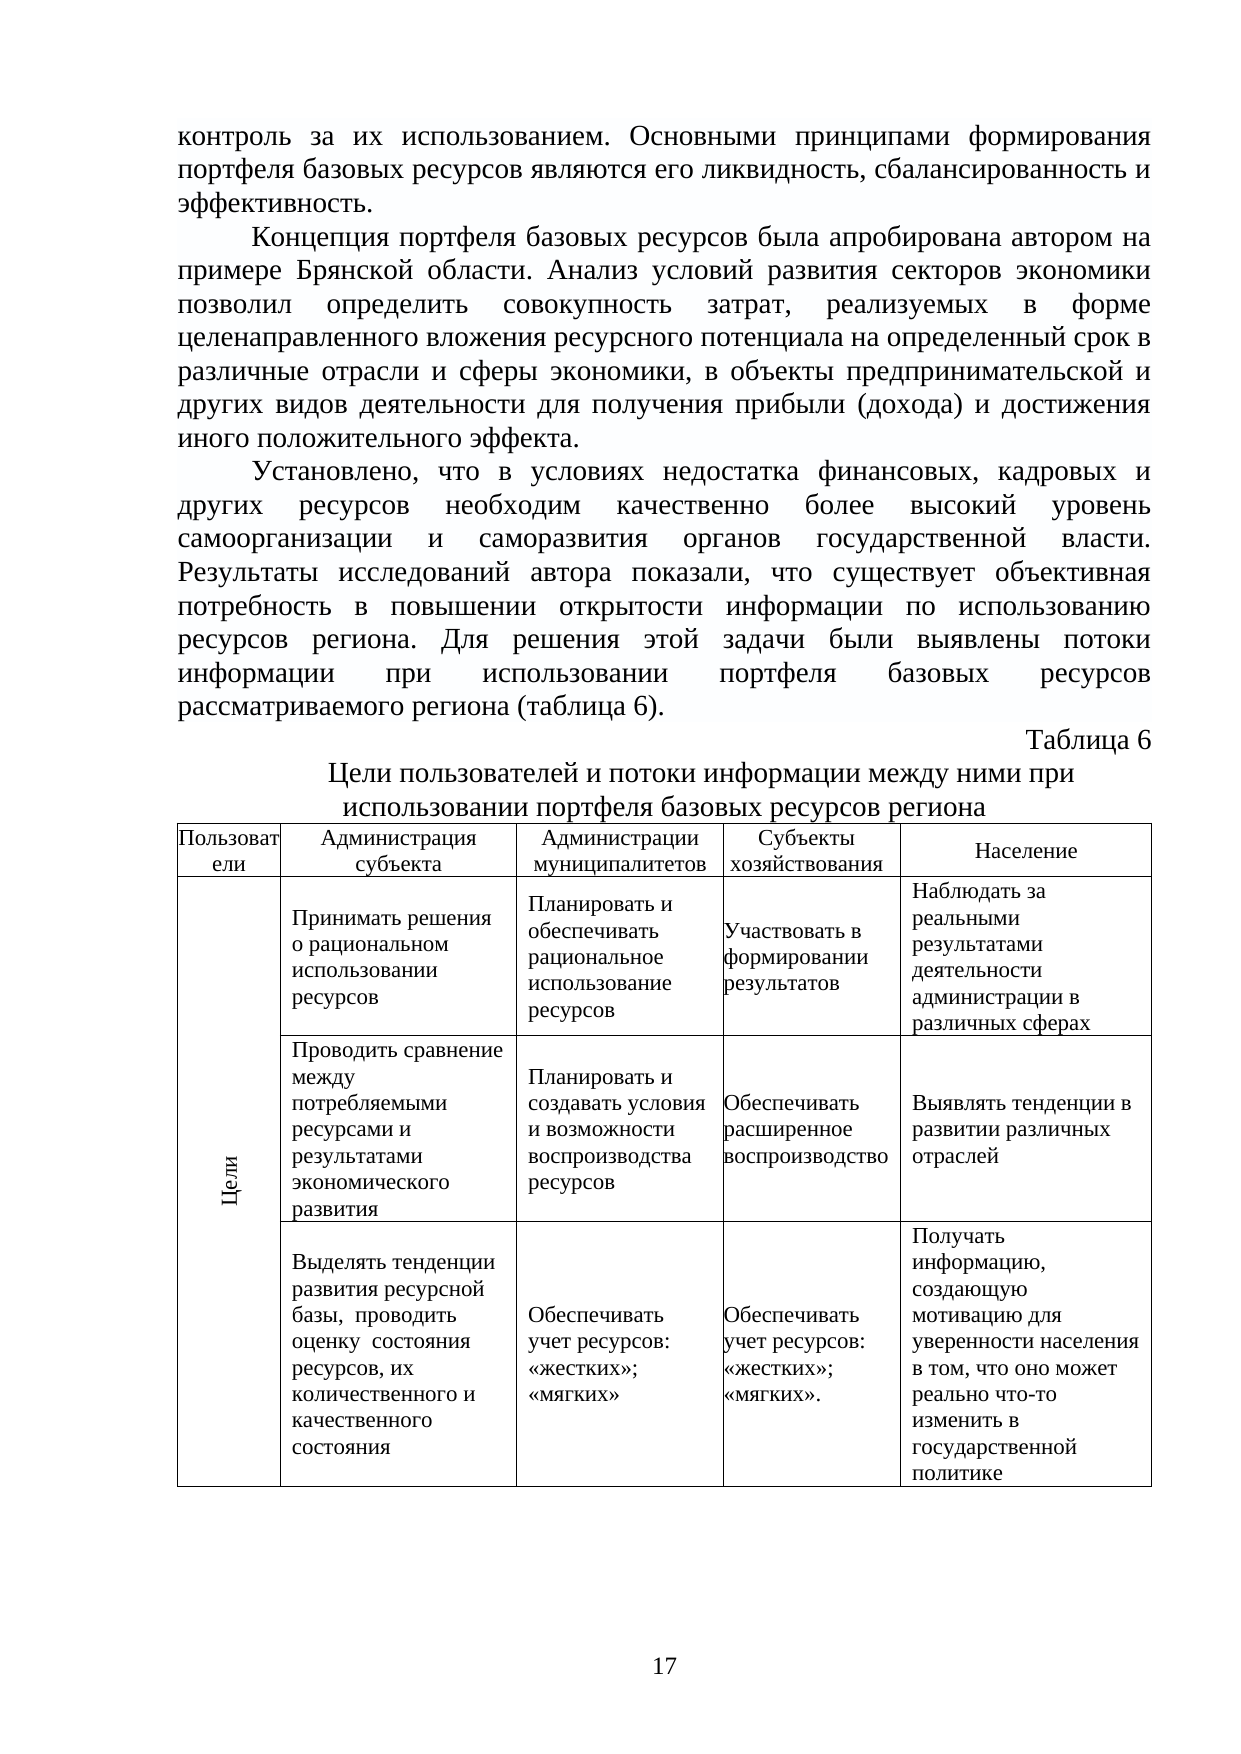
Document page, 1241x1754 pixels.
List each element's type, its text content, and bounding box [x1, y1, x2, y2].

table_cell Планировать и обеспечивать рациональное использование ресурсов [517, 877, 723, 1035]
table_cell Обеспечивать расширенное воспроизводство [724, 1036, 900, 1221]
table_cell Проводить сравнение между потребляемыми ресурсами и результатами экономического развития [281, 1036, 516, 1221]
table_cell Выявлять тенденции в развитии различных отраслей [901, 1036, 1151, 1221]
table_header Население [901, 824, 1151, 876]
table_cell Получать информацию, создающую мотивацию для уверенности населения в том, что оно может реально что-то изменить в государственной политике [901, 1222, 1151, 1486]
table_cell Цели [178, 877, 280, 1486]
table_cell Выделять тенденции развития ресурсной базы, проводить оценку состояния ресурсов, их количественного и качественного состояния [281, 1222, 516, 1486]
table_cell Принимать решения о рациональном использовании ресурсов [281, 877, 516, 1035]
table_header Администрации муниципалитетов [517, 824, 723, 876]
text Цели пользователей и потоки информации между ними при использовании портфеля базовых ресурсов региона [177, 755, 1152, 822]
table_cell Наблюдать за реальными результатами деятельности администрации в различных сферах [901, 877, 1151, 1035]
table_header Субъекты хозяйствования [724, 824, 900, 876]
text Установлено, что в условиях недостатка финансовых, кадровых и других ресурсов необходим качественно более высокий уровень самоорганизации и саморазвития органов государственной власти. Результаты исследований автора показали, что существует объективная потребность в повышении открытости информации по использованию ресурсов региона. Для решения этой задачи были выявлены потоки информации при использовании портфеля базовых ресурсов рассматриваемого региона (таблица 6). [177, 453, 1152, 722]
table_cell Планировать и создавать условия и возможности воспроизводства ресурсов [517, 1036, 723, 1221]
table_cell Обеспечивать учет ресурсов: «жестких»; «мягких» [517, 1222, 723, 1486]
text Концепция портфеля базовых ресурсов была апробирована автором на примере Брянской области. Анализ условий развития секторов экономики позволил определить совокупность затрат, реализуемых в форме целенаправленного вложения ресурсного потенциала на определенный срок в различные отрасли и сферы экономики, в объекты предпринимательской и других видов деятельности для получения прибыли (дохода) и достижения иного положительного эффекта. [177, 219, 1152, 453]
table_header Пользователи [178, 824, 280, 876]
table_cell Обеспечивать учет ресурсов: «жестких»; «мягких». [724, 1222, 900, 1486]
table_cell Участвовать в формировании результатов [724, 877, 900, 1035]
text Таблица 6 [177, 722, 1152, 755]
table_header Администрация субъекта [281, 824, 516, 876]
